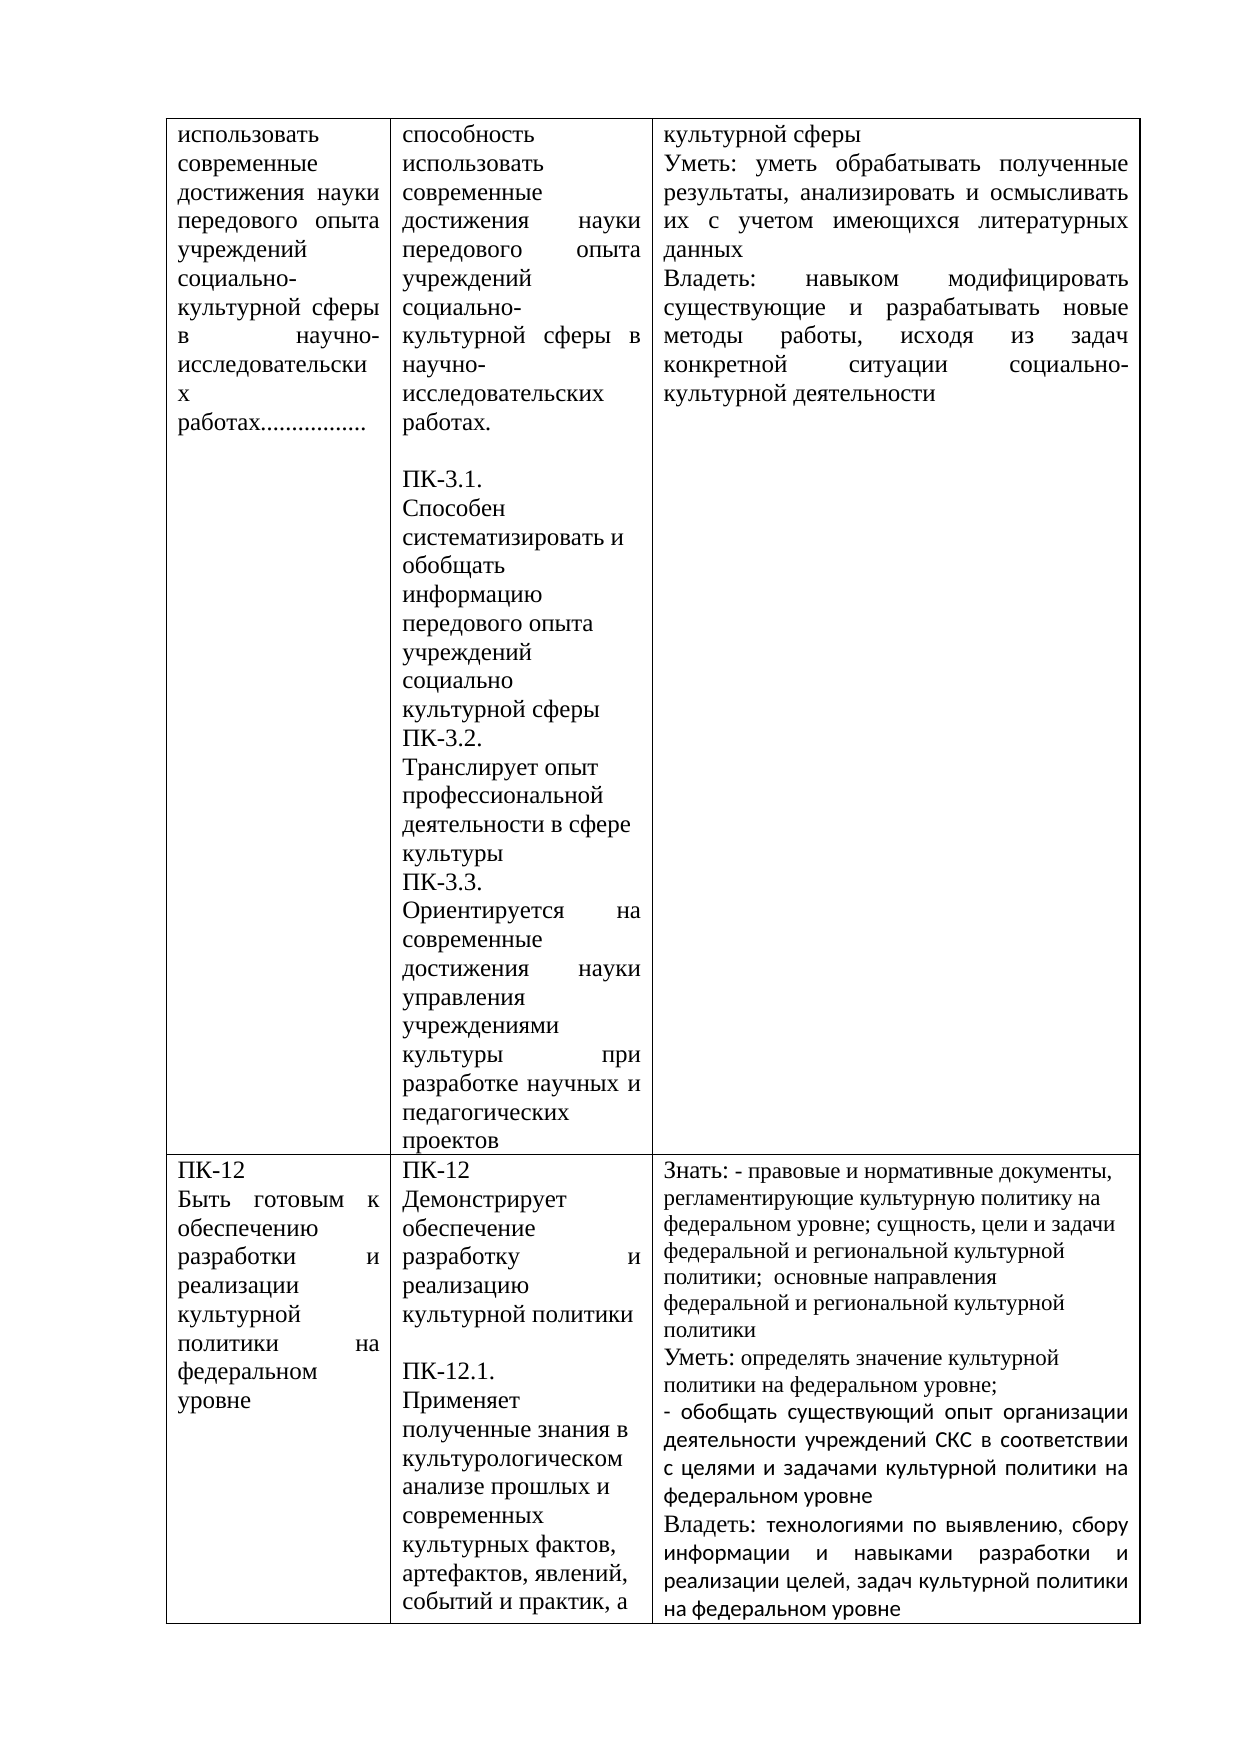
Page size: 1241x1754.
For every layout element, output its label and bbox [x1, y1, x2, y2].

table_cell [653, 119, 1139, 1154]
table_cell [653, 1155, 1139, 1622]
table_cell [391, 119, 652, 1154]
table_cell [167, 119, 390, 1154]
table_cell [391, 1155, 652, 1622]
table_cell [167, 1155, 390, 1622]
